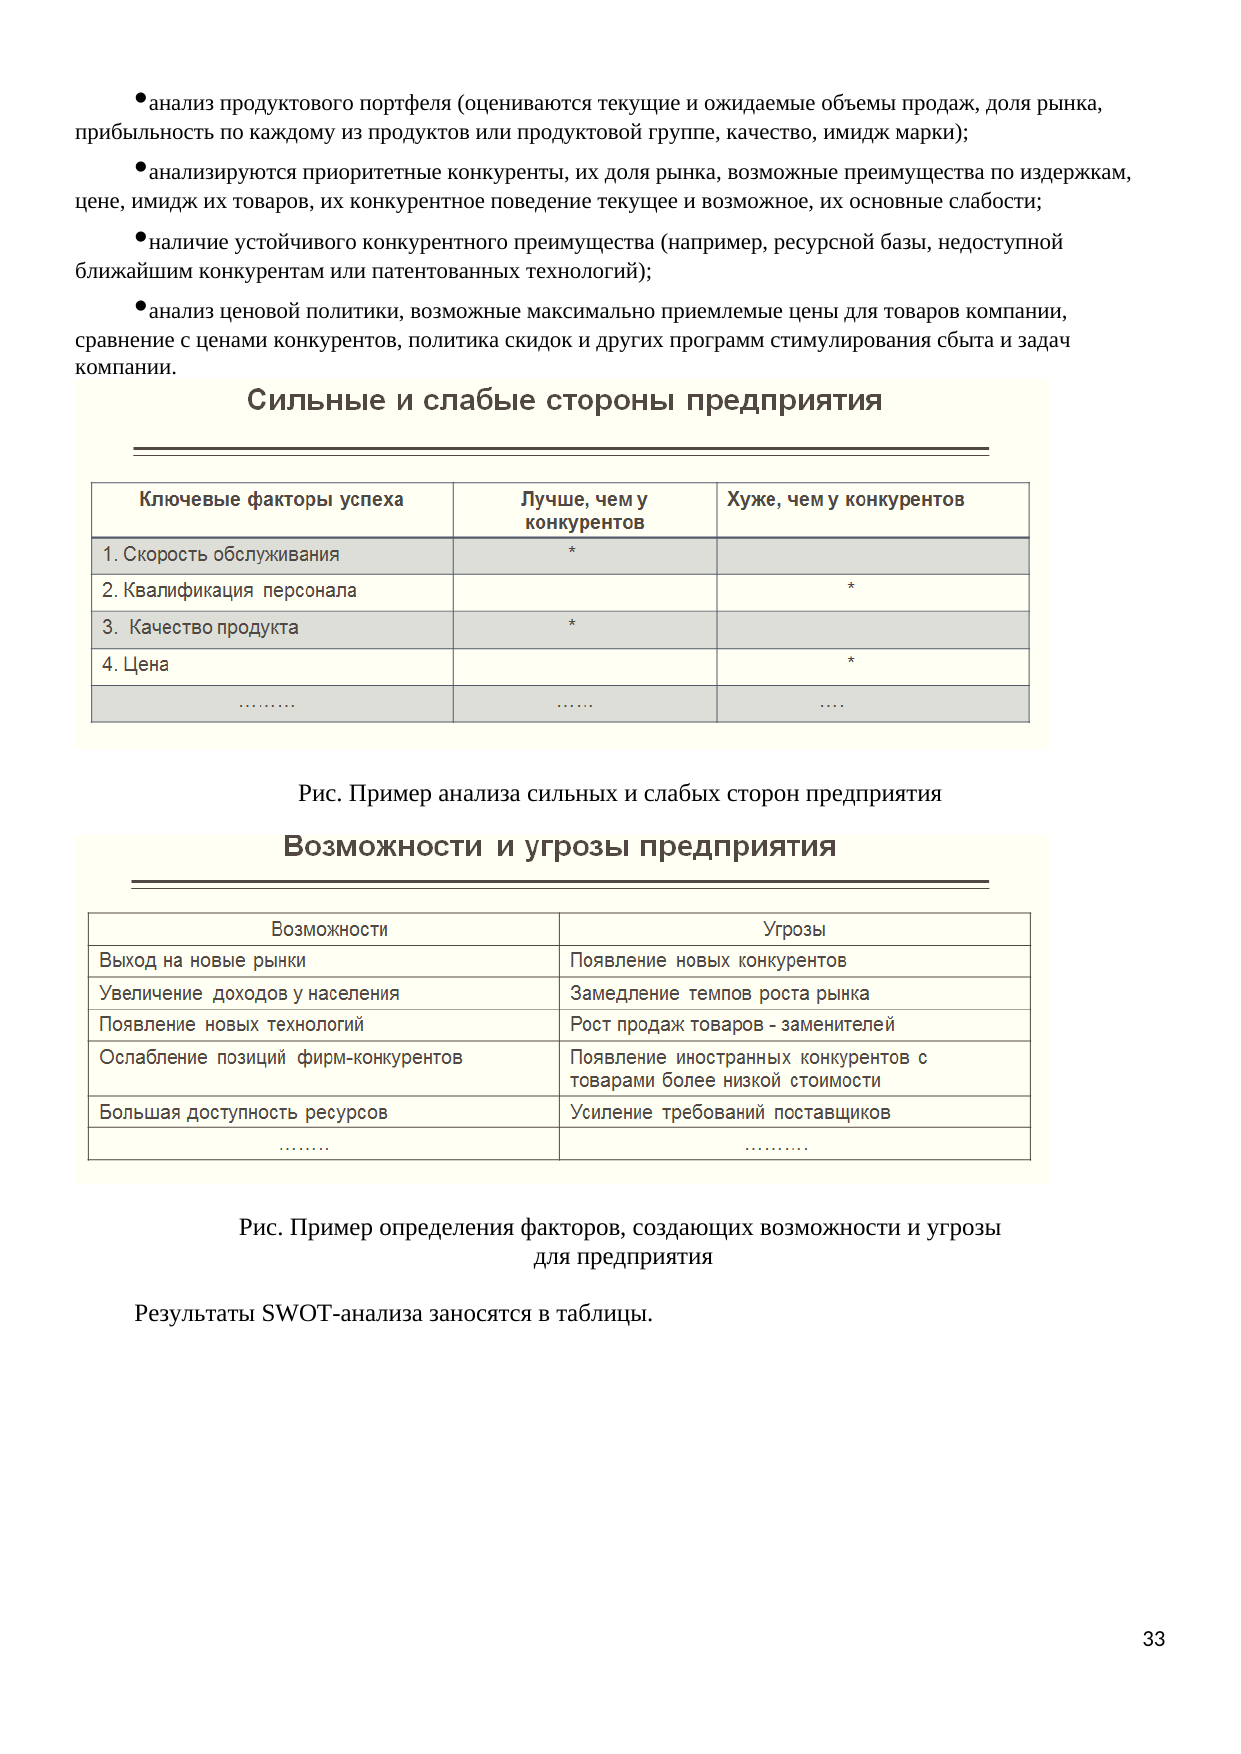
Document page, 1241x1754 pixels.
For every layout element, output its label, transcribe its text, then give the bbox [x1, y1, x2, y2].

text Результаты SWOT-анализа заносятся в таблицы. [75, 1298, 1165, 1327]
list анализ ценовой политики, возможные максимально приемлемые цены для товаров компании, сравнение с ценами конкурентов, политика скидок и других программ стимулирования сбыта и задач компании. [75, 283, 1165, 379]
list анализ продуктового портфеля (оцениваются текущие и ожидаемые объемы продаж, доля рынка, прибыльность по каждому из продуктов или продуктовой группе, качество, имидж марки); [75, 75, 1165, 144]
picture [75, 835, 1050, 1184]
text Рис. Пример определения факторов, создающих возможности и угрозы [75, 1212, 1165, 1241]
picture [75, 379, 1050, 749]
list наличие устойчивого конкурентного преимущества (например, ресурсной базы, недоступной ближайшим конкурентам или патентованных технологий); [75, 214, 1165, 283]
text Рис. Пример анализа сильных и слабых сторон предприятия [75, 778, 1165, 807]
list анализируются приоритетные конкуренты, их доля рынка, возможные преимущества по издержкам, цене, имидж их товаров, их конкурентное поведение текущее и возможное, их основные слабости; [75, 144, 1165, 214]
text для предприятия [75, 1241, 1165, 1269]
